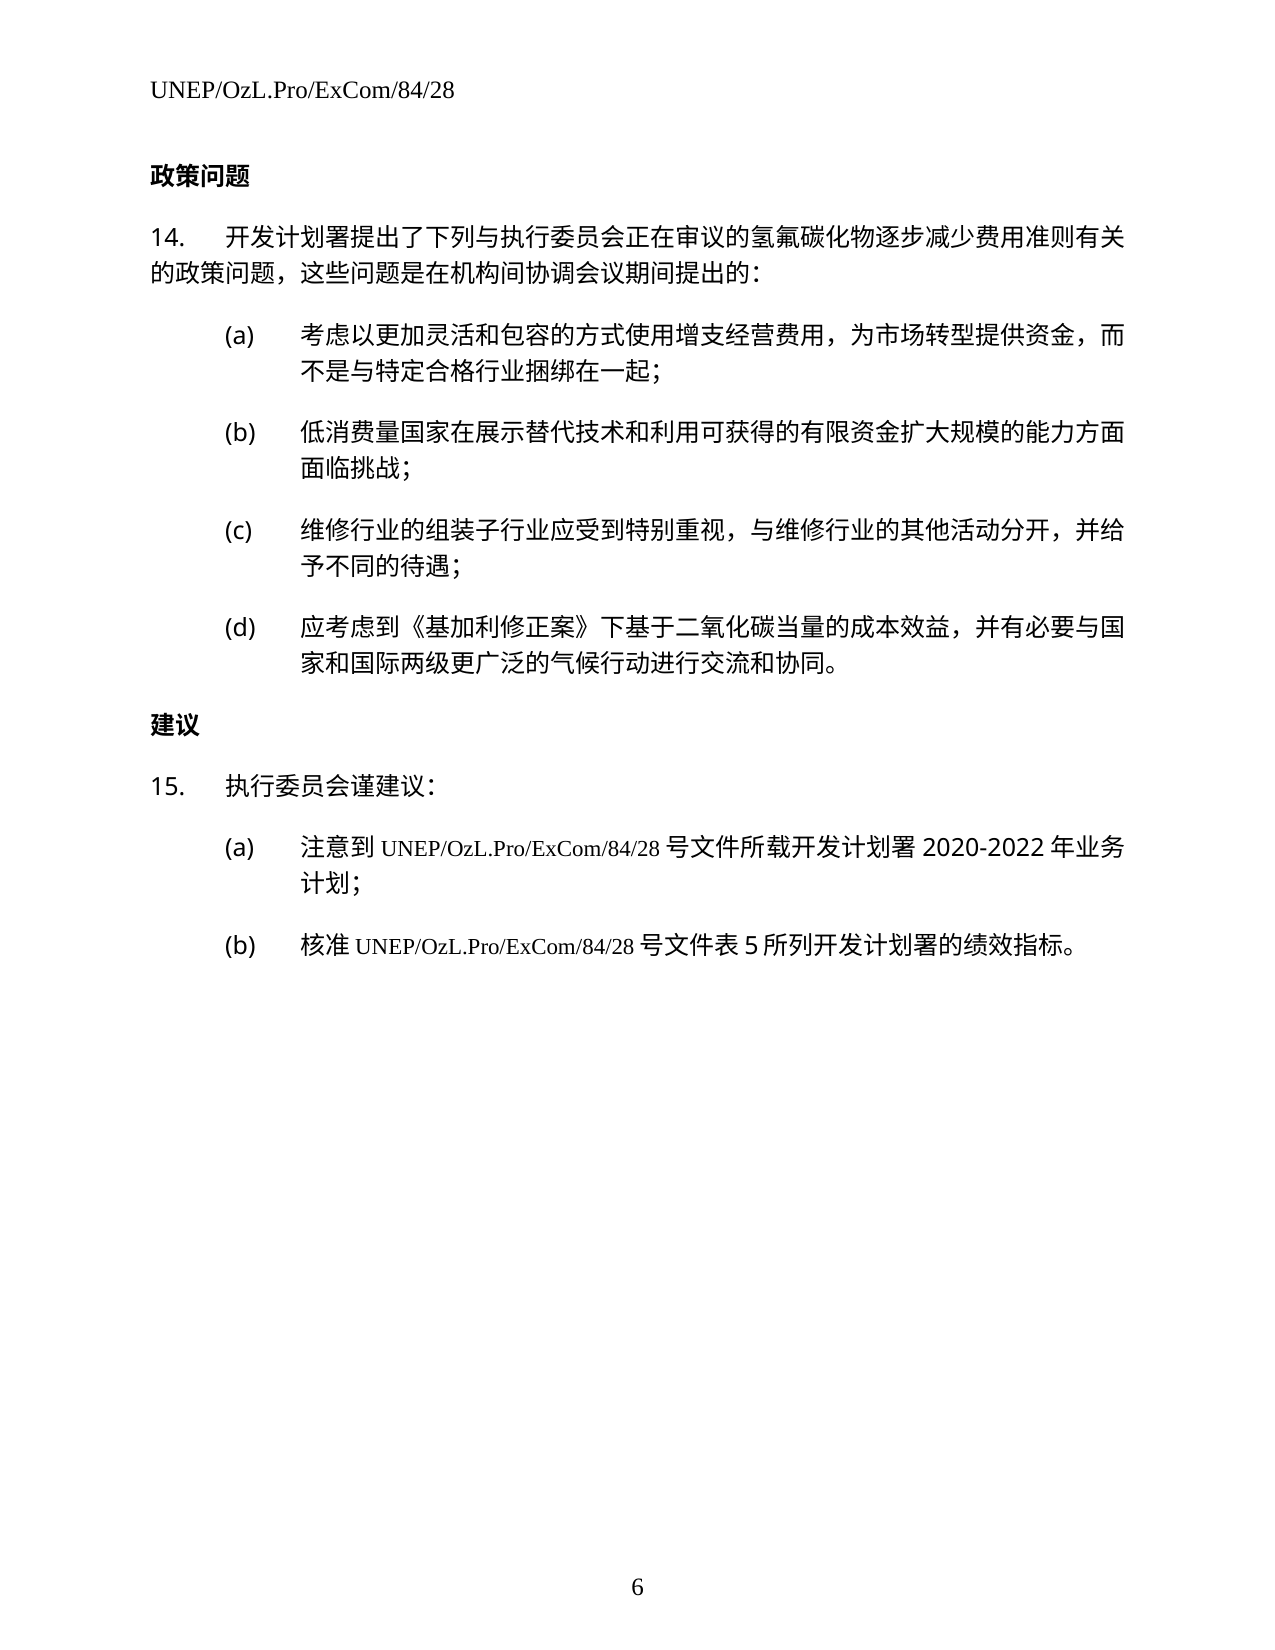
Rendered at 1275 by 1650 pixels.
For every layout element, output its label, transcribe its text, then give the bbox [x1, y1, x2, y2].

subtitle 注意到UNEP/OzL.Pro/ExCom/84/28号文件所载开发计划署2020-2022年业务计划； [225, 828, 1125, 900]
subtitle 执行委员会谨建议： [150, 766, 1125, 803]
text 建议 [150, 705, 1125, 741]
subtitle 应考虑到《基加利修正案》下基于二氧化碳当量的成本效益，并有必要与国家和国际两级更广泛的气候行动进行交流和协同。 [225, 608, 1125, 680]
subtitle 核准UNEP/OzL.Pro/ExCom/84/28号文件表5所列开发计划署的绩效指标。 [225, 925, 1125, 961]
subtitle 维修行业的组装子行业应受到特别重视，与维修行业的其他活动分开，并给予不同的待遇； [225, 510, 1125, 583]
subtitle 开发计划署提出了下列与执行委员会正在审议的氢氟碳化物逐步减少费用准则有关的政策问题，这些问题是在机构间协调会议期间提出的： [150, 218, 1125, 290]
subtitle 考虑以更加灵活和包容的方式使用增支经营费用，为市场转型提供资金，而不是与特定合格行业捆绑在一起； [225, 315, 1125, 388]
subtitle 低消费量国家在展示替代技术和利用可获得的有限资金扩大规模的能力方面面临挑战； [225, 413, 1125, 485]
title 政策问题 [150, 156, 1125, 193]
